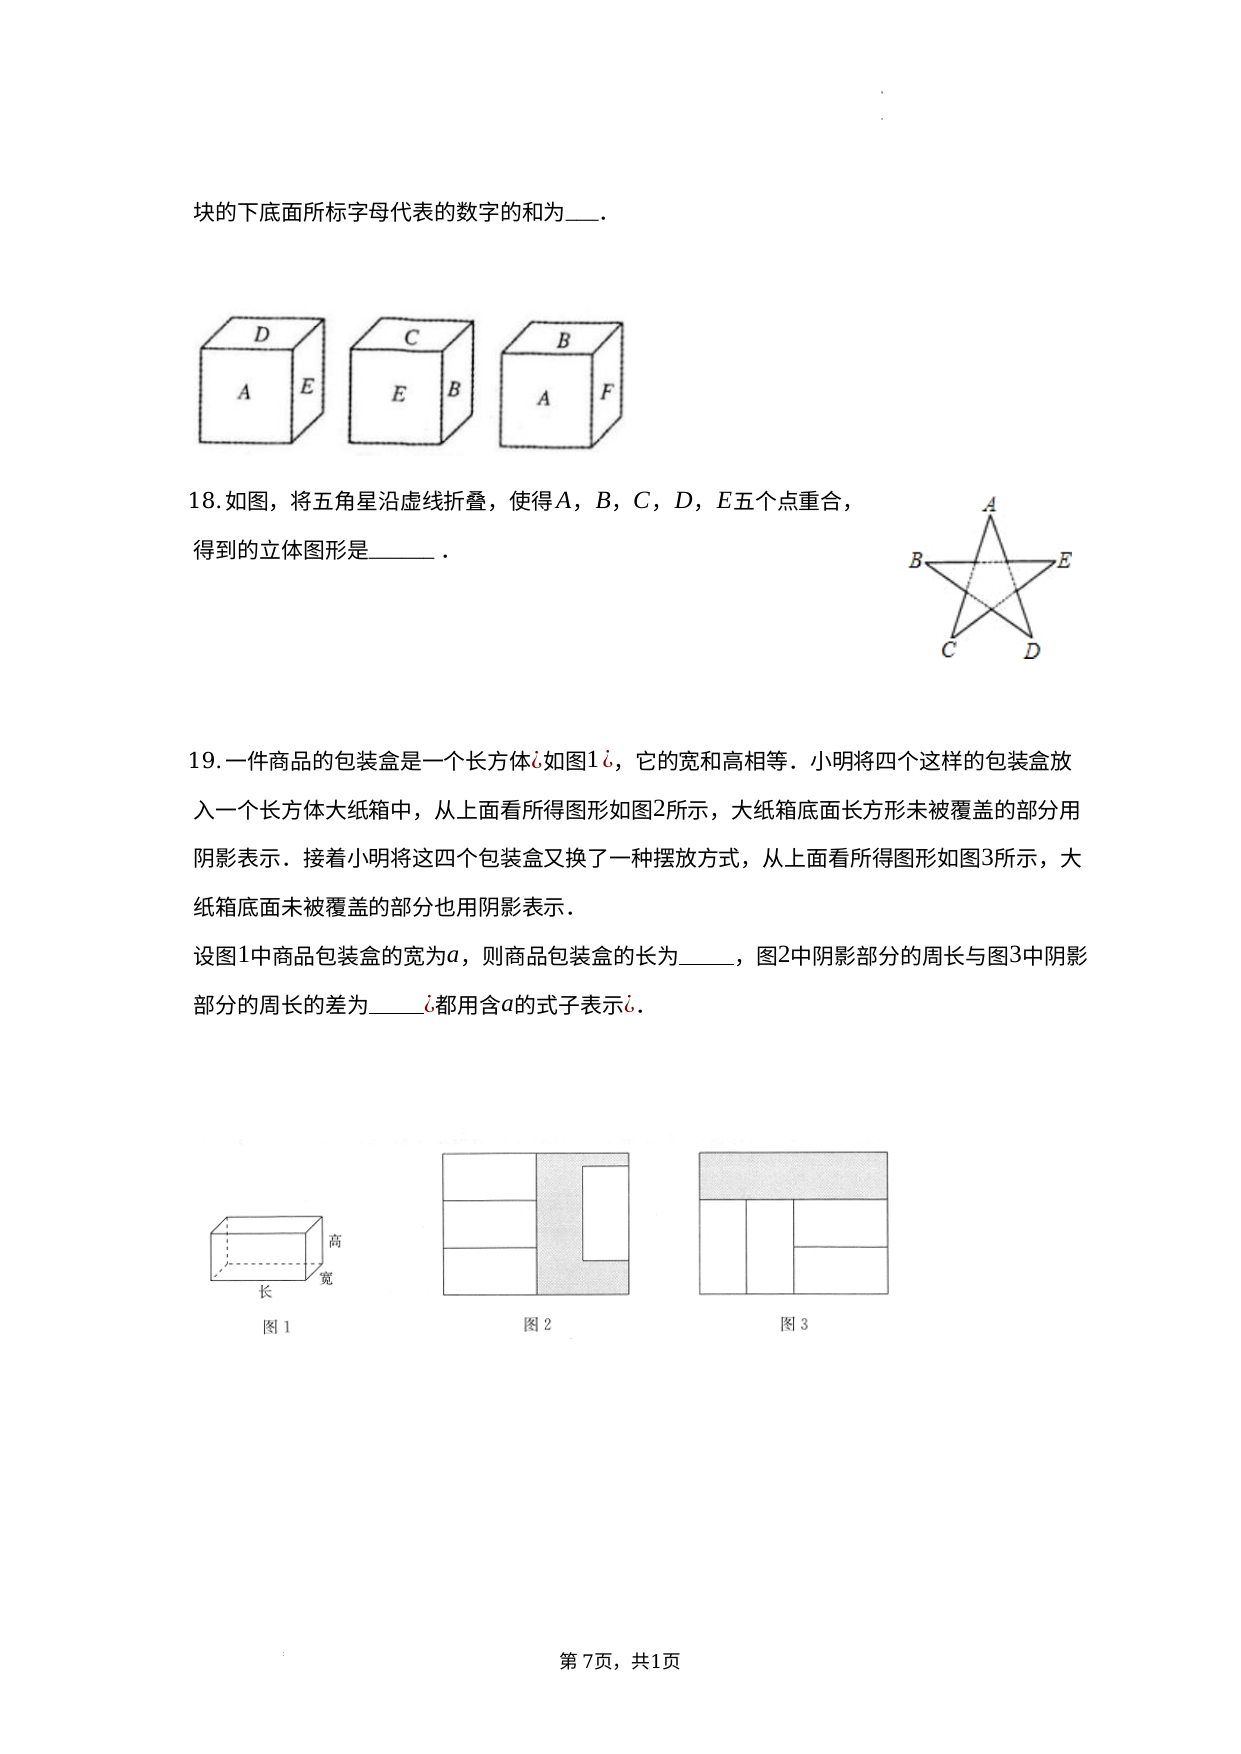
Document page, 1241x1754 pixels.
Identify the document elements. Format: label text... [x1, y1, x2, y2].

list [187, 194, 1090, 471]
list 如图，将五角星沿虚线折叠，使得，，，，五个点重合，得到的立体图形是______ ． [187, 484, 1090, 565]
picture [193, 1133, 897, 1340]
picture [193, 308, 632, 456]
picture [908, 496, 1072, 659]
